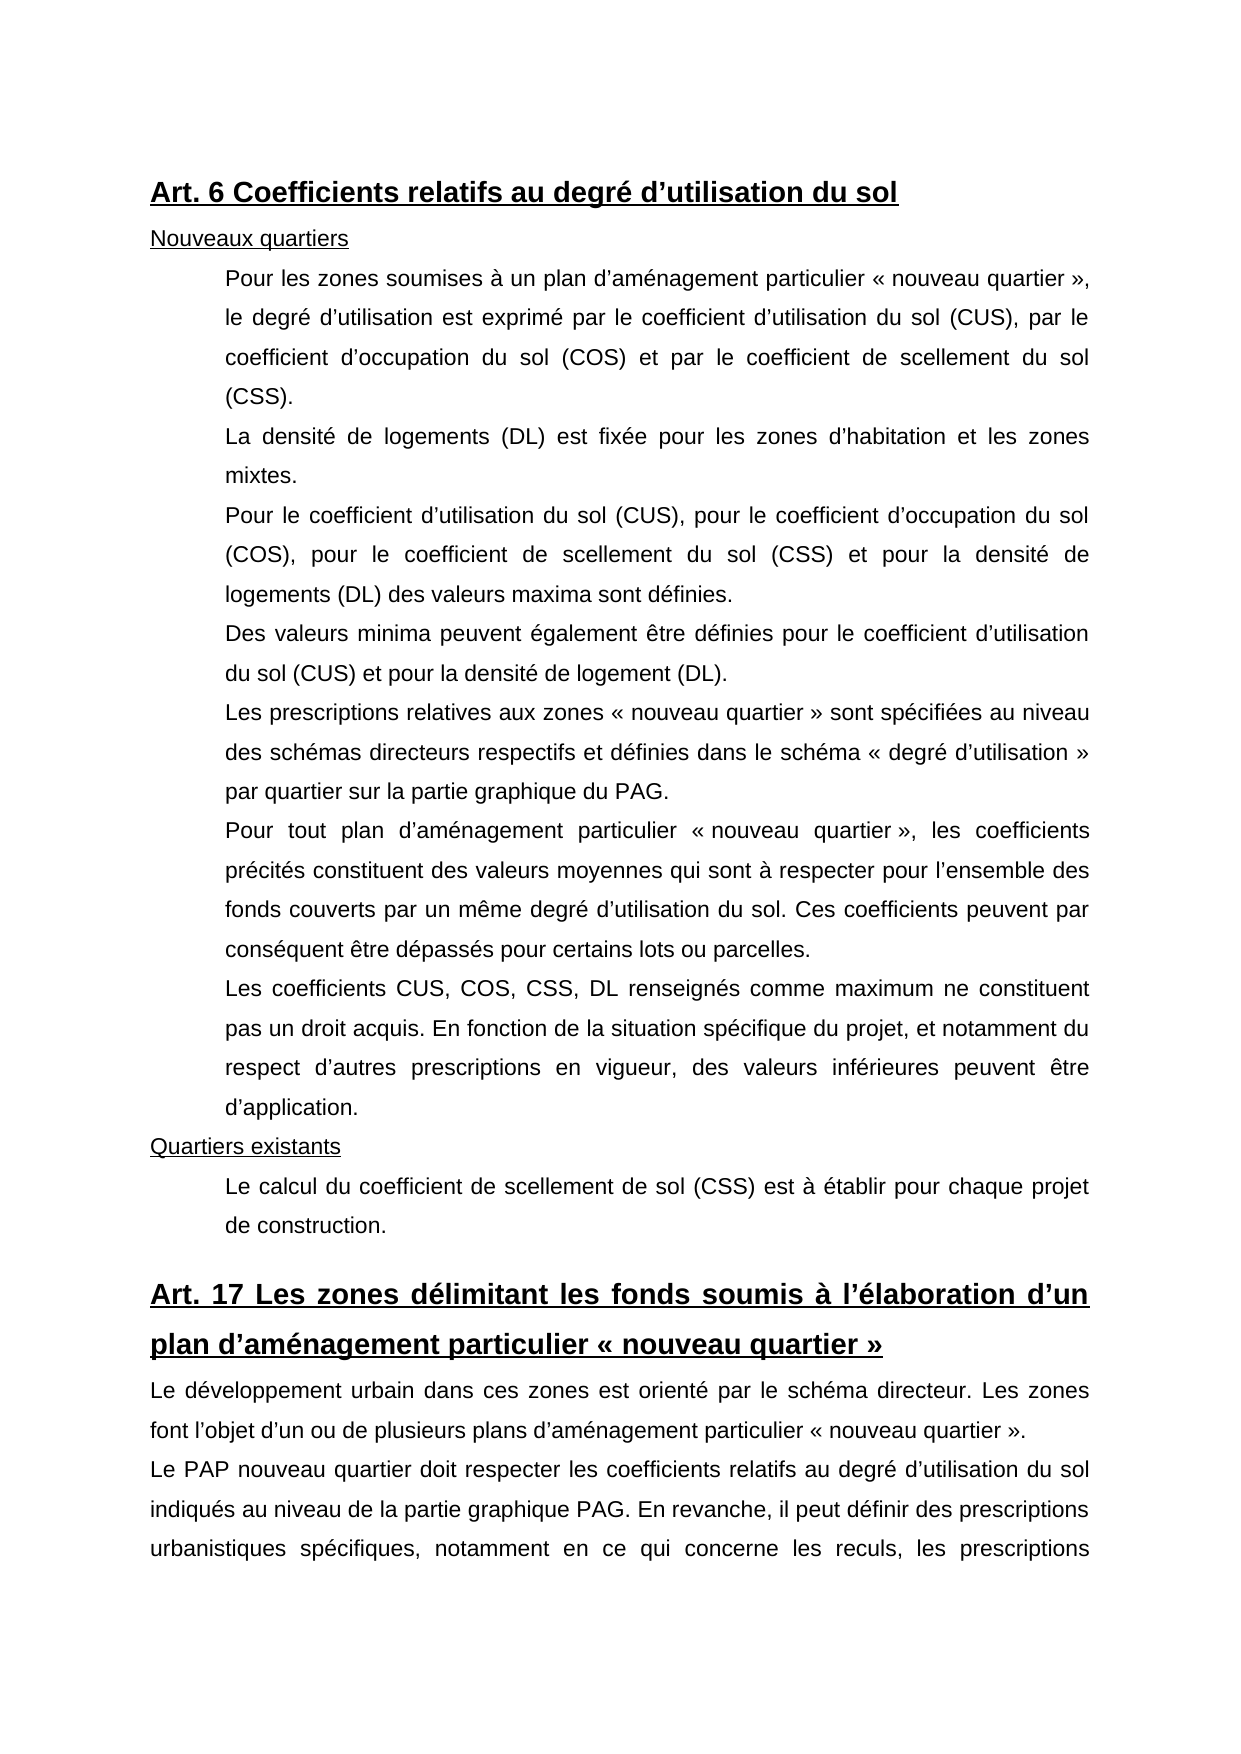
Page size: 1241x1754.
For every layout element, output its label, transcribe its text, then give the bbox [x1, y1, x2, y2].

text Pour tout plan d’aménagement particulier « nouveau quartier », les coefficients précités constituent des valeurs moyennes qui sont à respecter pour l’ensemble des fonds couverts par un même degré d’utilisation du sol. Ces coefficients peuvent par conséquent être dépassés pour certains lots ou parcelles. [225, 817, 1090, 962]
text Des valeurs minima peuvent également être définies pour le coefficient d’utilisation du sol (CUS) et pour la densité de logement (DL). [225, 620, 1090, 686]
text Pour le coefficient d’utilisation du sol (CUS), pour le coefficient d’occupation du sol (COS), pour le coefficient de scellement du sol (CSS) et pour la densité de logements (DL) des valeurs maxima sont définies. [225, 502, 1090, 607]
text Le développement urbain dans ces zones est orienté par le schéma directeur. Les zones font l’objet d’un ou de plusieurs plans d’aménagement particulier « nouveau quartier ». [150, 1377, 1090, 1443]
text Nouveaux quartiers [150, 225, 1090, 252]
subtitle Art. 6 Coefficients relatifs au degré d’utilisation du sol [150, 175, 1090, 208]
subtitle Art. 17 Les zones délimitant les fonds soumis à l’élaboration d’un plan d’aménagement particulier « nouveau quartier » [150, 1277, 1090, 1306]
text La densité de logements (DL) est fixée pour les zones d’habitation et les zones mixtes. [225, 423, 1090, 488]
text Pour les zones soumises à un plan d’aménagement particulier « nouveau quartier », le degré d’utilisation est exprimé par le coefficient d’utilisation du sol (CUS), par le coefficient d’occupation du sol (COS) et par le coefficient de scellement du sol (CSS). [225, 265, 1090, 409]
text Quartiers existants [150, 1133, 1090, 1160]
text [150, 1456, 1090, 1562]
subtitle Art. 17 Les zones délimitant les fonds soumis à l’élaboration d’un plan d’aménagement particulier « nouveau quartier » [150, 1308, 1090, 1361]
text Le calcul du coefficient de scellement de sol (CSS) est à établir pour chaque projet de construction. [225, 1173, 1090, 1239]
text Les coefficients CUS, COS, CSS, DL renseignés comme maximum ne constituent pas un droit acquis. En fonction de la situation spécifique du projet, et notamment du respect d’autres prescriptions en vigueur, des valeurs inférieures peuvent être d’application. [225, 975, 1090, 1120]
text Les prescriptions relatives aux zones « nouveau quartier » sont spécifiées au niveau des schémas directeurs respectifs et définies dans le schéma « degré d’utilisation » par quartier sur la partie graphique du PAG. [225, 699, 1090, 804]
